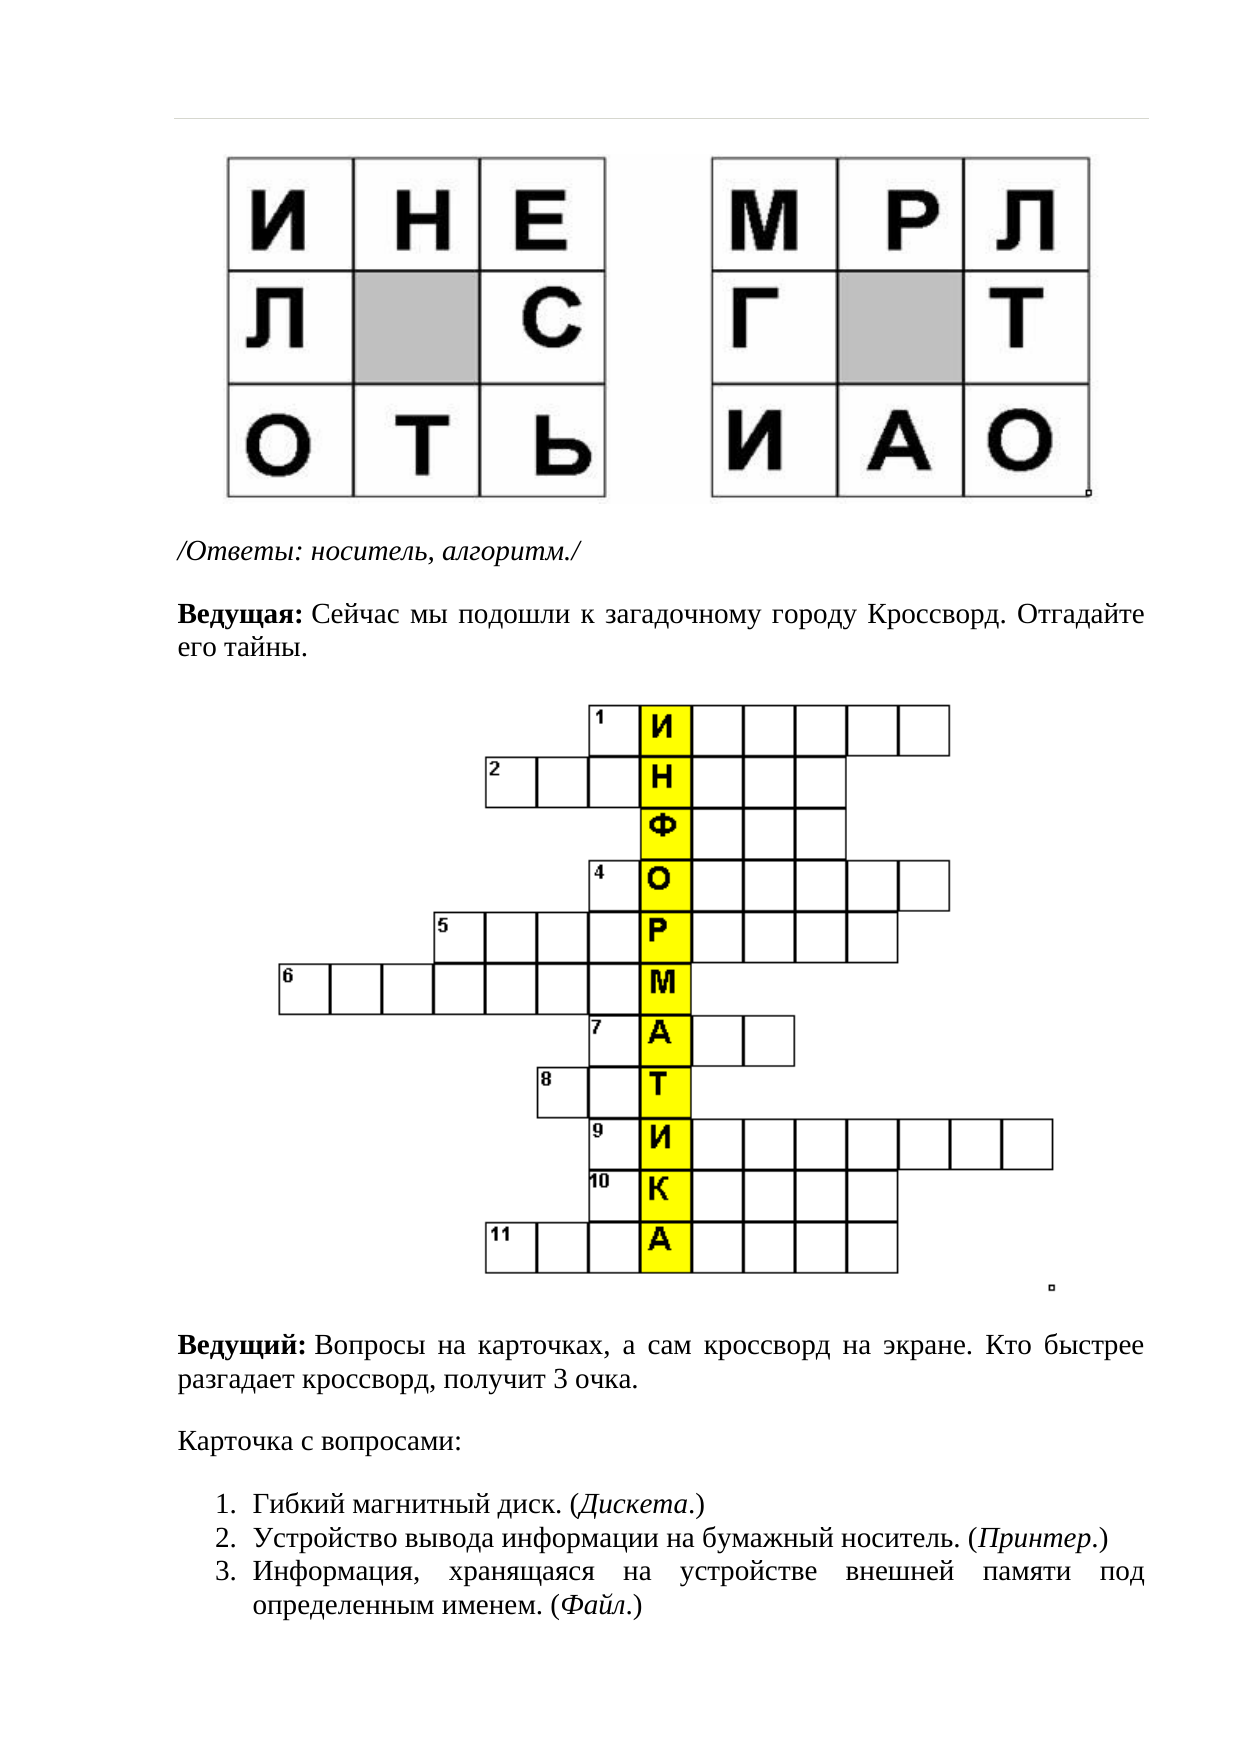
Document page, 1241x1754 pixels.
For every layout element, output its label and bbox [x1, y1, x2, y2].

picture [222, 154, 1100, 504]
table_cell [174, 119, 1148, 1626]
picture [260, 692, 1063, 1299]
